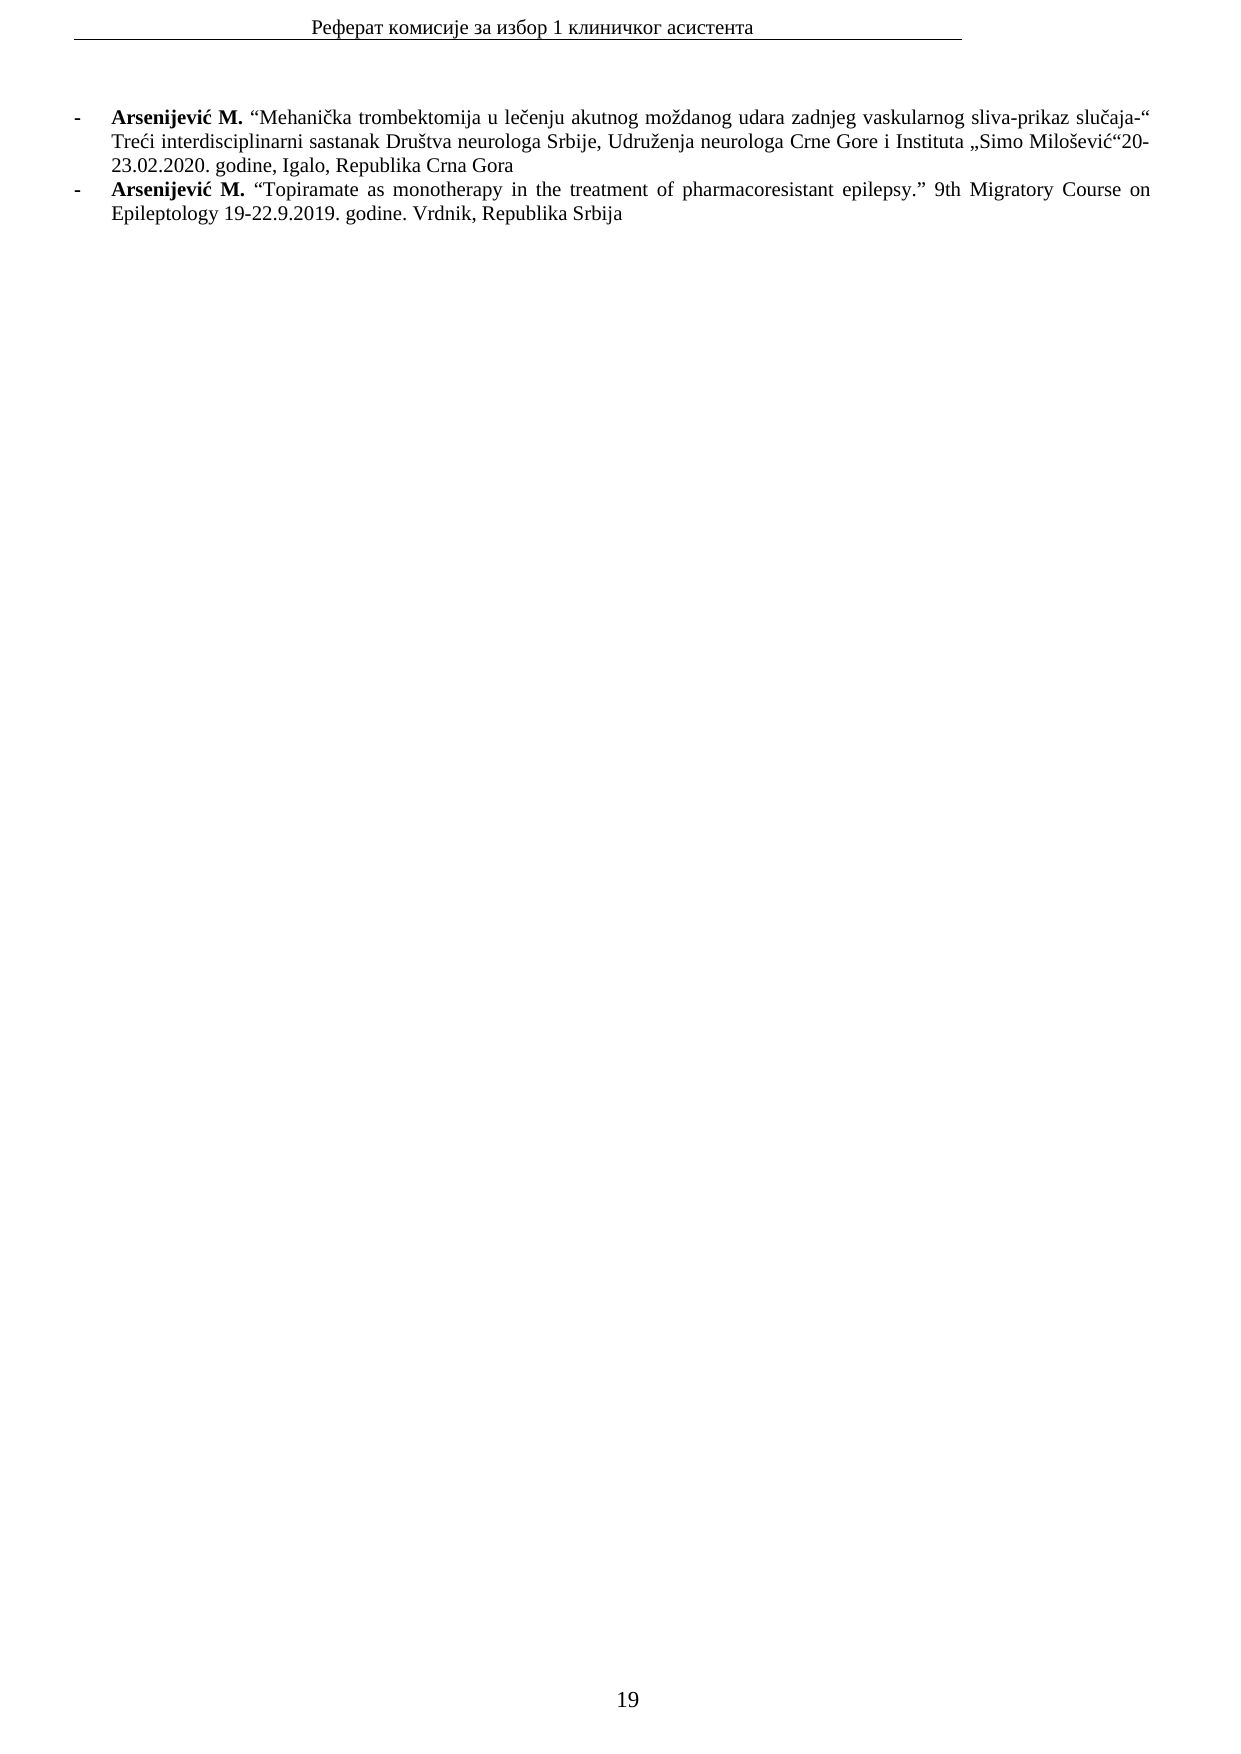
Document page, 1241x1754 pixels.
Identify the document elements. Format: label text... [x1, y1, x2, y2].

list Arsenijević M. “Mehanička trombektomija u lečenju akutnog moždanog udara zadnjeg vaskularnog sliva-prikaz slučaja-“ Treći interdisciplinarni sastanak Društva neurologa Srbije, Udruženja neurologa Crne Gore i Instituta „Simo Milošević“20-23.02.2020. godine, Igalo, Republika Crna Gora [74, 105, 1152, 177]
list Arsenijević M. “Topiramate as monotherapy in the treatment of pharmacoresistant epilepsy.” 9th Migratory Course on Epileptology 19-22.9.2019. godine. Vrdnik, Republika Srbija [74, 177, 1152, 225]
